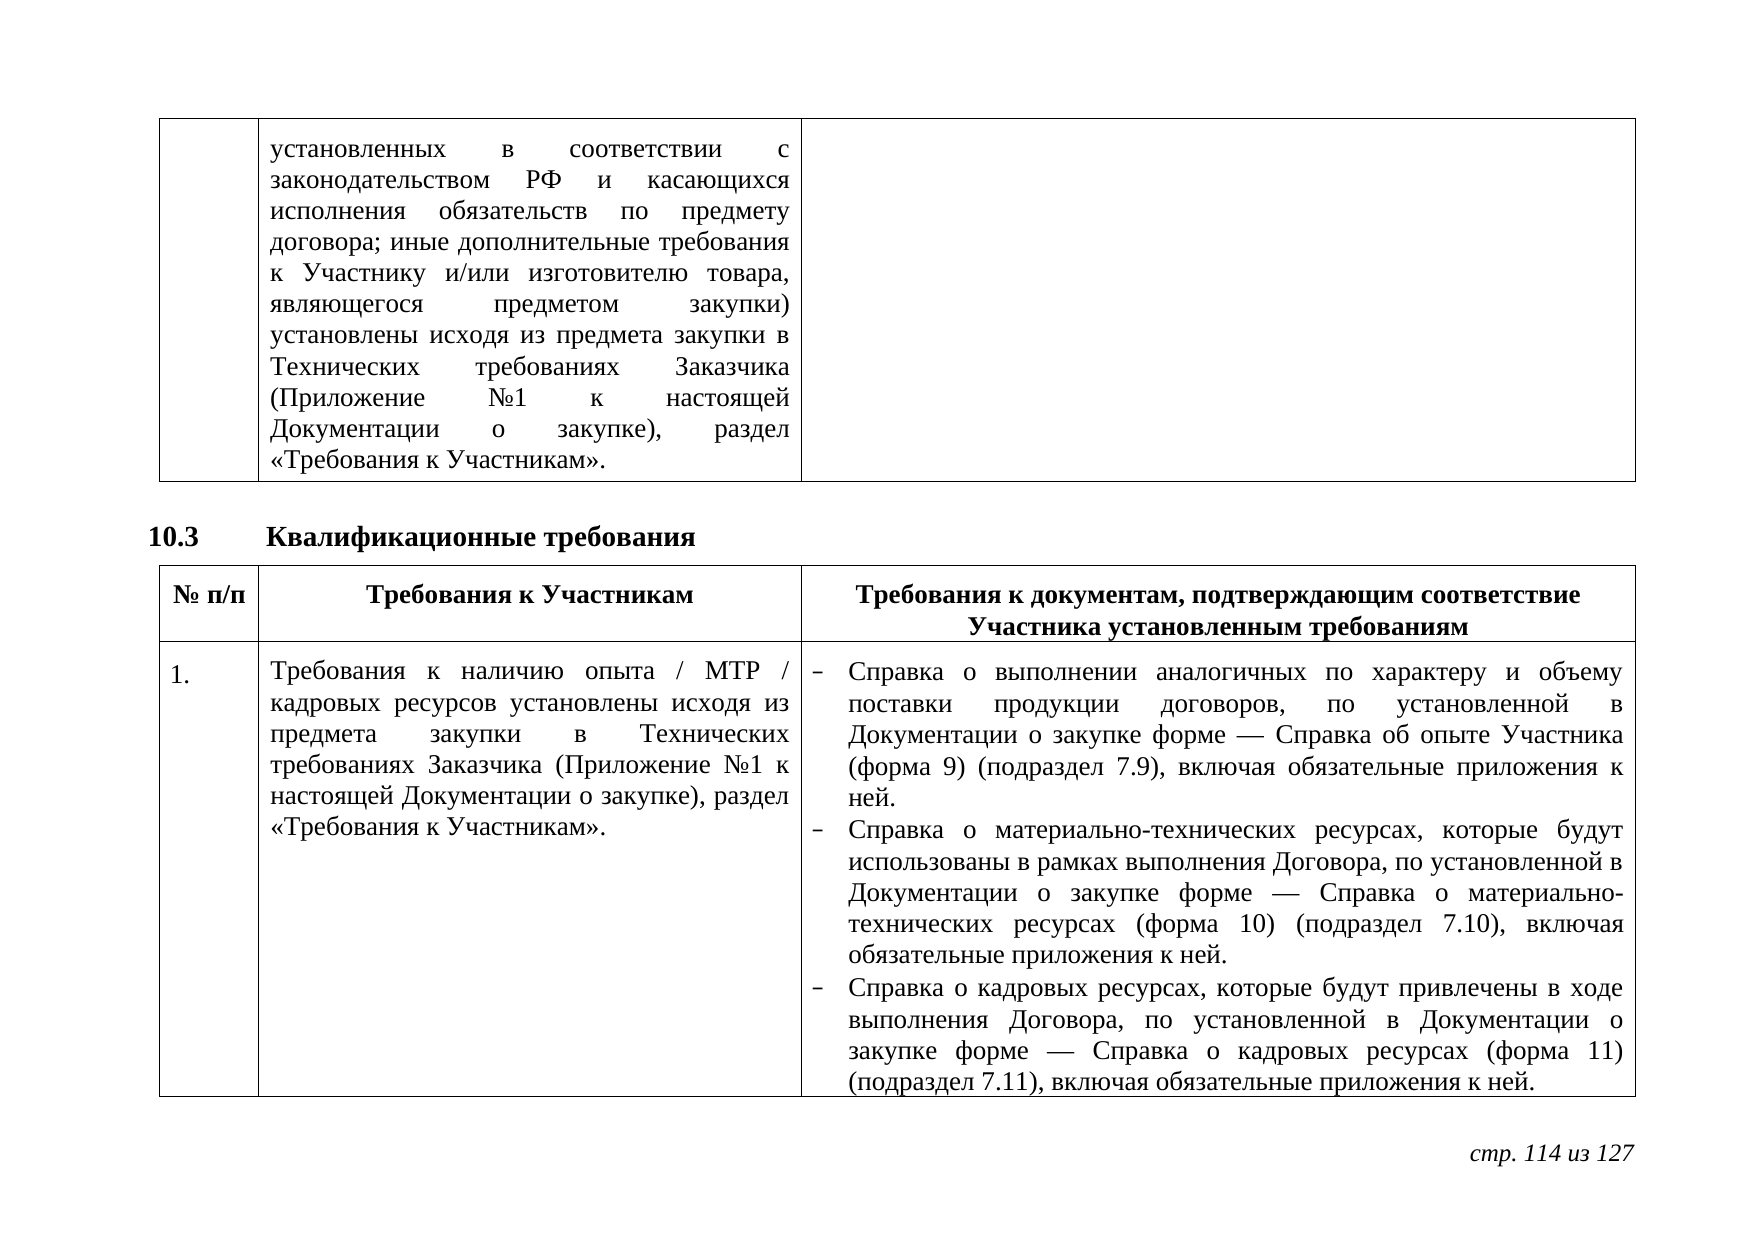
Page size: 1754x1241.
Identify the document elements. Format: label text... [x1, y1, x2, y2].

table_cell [259, 119, 801, 481]
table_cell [802, 119, 1635, 481]
table_cell [160, 642, 258, 1096]
table_header Требования к Участникам [259, 566, 801, 641]
subtitle Квалификационные требования [148, 519, 1636, 553]
table_header Требования к документам, подтверждающим соответствие Участника установленным требованиям [802, 566, 1635, 641]
table_cell [160, 119, 258, 481]
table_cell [259, 642, 801, 1096]
table_header № п/п [160, 566, 258, 641]
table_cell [802, 642, 1635, 1096]
